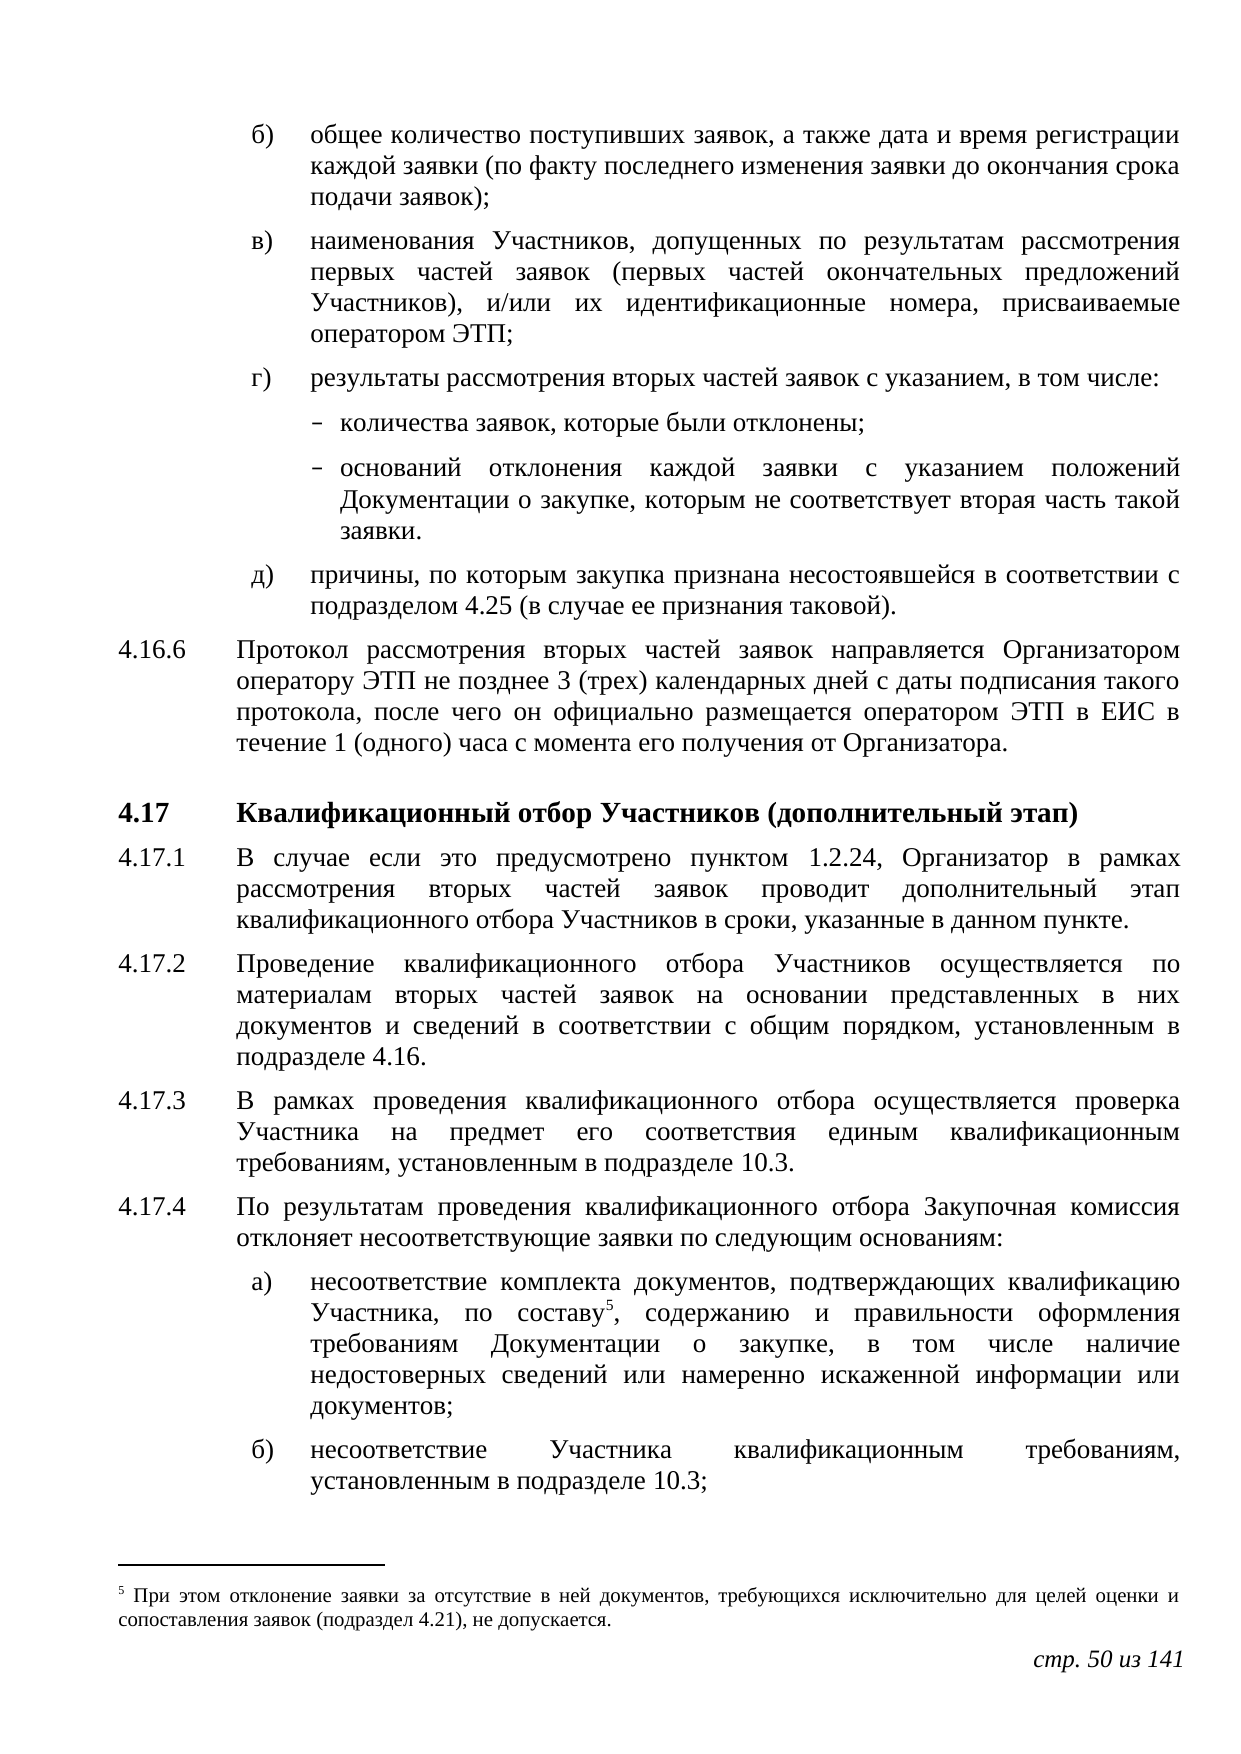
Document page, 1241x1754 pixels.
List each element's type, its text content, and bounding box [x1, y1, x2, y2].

text По результатам проведения квалификационного отбора Закупочная комиссия отклоняет несоответствующие заявки по следующим основаниям: [118, 1190, 1181, 1252]
text общее количество поступивших заявок, а также дата и время регистрации каждой заявки (по факту последнего изменения заявки до окончания срока подачи заявок); [251, 118, 1181, 212]
text наименования Участников, допущенных по результатам рассмотрения первых частей заявок (первых частей окончательных предложений Участников), и/или их идентификационные номера, присваиваемые оператором ЭТП; [251, 224, 1181, 349]
text результаты рассмотрения вторых частей заявок с указанием, в том числе: [251, 361, 1181, 392]
list оснований отклонения каждой заявки с указанием положений Документации о закупке, которым не соответствует вторая часть такой заявки. [310, 450, 1181, 546]
text В случае если это предусмотрено пунктом 1.2.24, Организатор в рамках рассмотрения вторых частей заявок проводит дополнительный этап квалификационного отбора Участников в сроки, указанные в данном пункте. [118, 841, 1181, 934]
text несоответствие Участника квалификационным требованиям, установленным в подразделе 10.3; [251, 1433, 1181, 1495]
text причины, по которым закупка признана несостоявшейся в соответствии с подразделом 4.25 (в случае ее признания таковой). [251, 558, 1181, 620]
subtitle Квалификационный отбор Участников (дополнительный этап) [118, 795, 1181, 828]
text несоответствие комплекта документов, подтверждающих квалификацию Участника, по составу, содержанию и правильности оформления требованиям Документации о закупке, в том числе наличие недостоверных сведений или намеренно искаженной информации или документов; [251, 1265, 1181, 1421]
text Проведение квалификационного отбора Участников осуществляется по материалам вторых частей заявок на основании представленных в них документов и сведений в соответствии с общим порядком, установленным в подразделе 4.16. [118, 947, 1181, 1072]
text Протокол рассмотрения вторых частей заявок направляется Организатором оператору ЭТП не позднее 3 (трех) календарных дней с даты подписания такого протокола, после чего он официально размещается оператором ЭТП в ЕИС в течение 1 (одного) часа с момента его получения от Организатора. [118, 633, 1181, 757]
list количества заявок, которые были отклонены; [310, 405, 1181, 438]
text В рамках проведения квалификационного отбора осуществляется проверка Участника на предмет его соответствия единым квалификационным требованиям, установленным в подразделе 10.3. [118, 1084, 1181, 1177]
